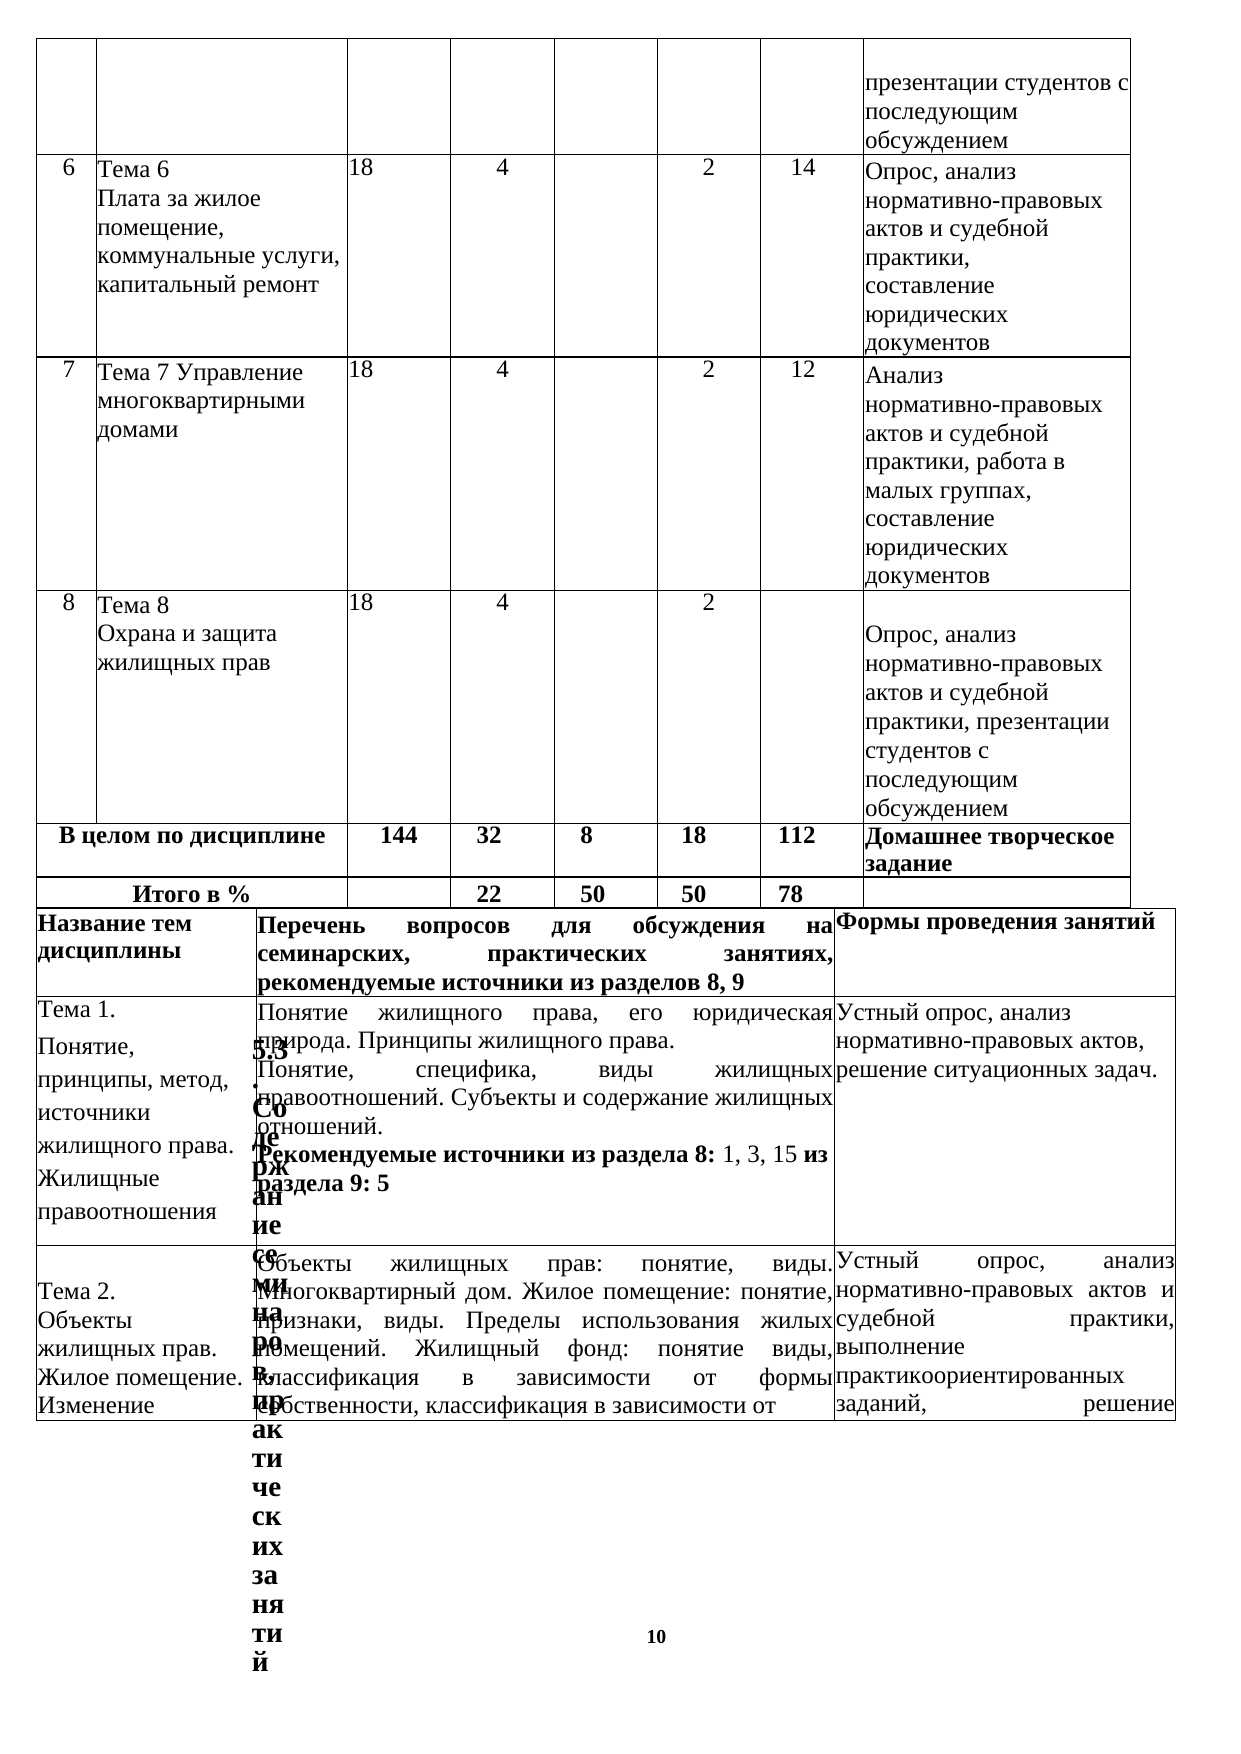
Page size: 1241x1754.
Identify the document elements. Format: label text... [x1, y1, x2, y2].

table_cell [555, 155, 657, 356]
table_cell Тема 2. Объекты жилищных прав. Жилое помещение. Изменение [37, 1246, 252, 1419]
table_cell 32 [451, 824, 554, 876]
table_cell 18 [348, 591, 450, 822]
table_header Название тем дисциплины [37, 909, 256, 996]
table_cell [555, 358, 657, 589]
table_cell 22 [451, 878, 554, 907]
table_cell 50 [658, 878, 760, 907]
table_cell 8 [555, 824, 657, 876]
table_cell 4 [451, 591, 554, 822]
table_cell Итого в % [37, 878, 347, 907]
table_cell 144 [348, 824, 450, 876]
table_cell Тема 1. Понятие, принципы, метод, источники жилищного права. Жилищные правоотношения [37, 997, 256, 1245]
table_cell [864, 878, 1130, 907]
table_cell [555, 591, 657, 822]
text 10 [646, 1628, 666, 1648]
table_cell 4 [451, 155, 554, 356]
table_header [97, 39, 347, 154]
table_cell 112 [761, 824, 863, 876]
table_header Формы проведения занятий [835, 909, 1175, 996]
table_header [348, 39, 450, 154]
table_header [658, 39, 760, 154]
table_cell 7 [37, 358, 96, 589]
table_cell Объекты жилищных прав: понятие, виды. Многоквартирный дом. Жилое помещение: понятие, признаки, виды. Пределы использования жилых помещений. Жилищный фонд: понятие виды, классификация в зависимости от формы собственности, классификация в зависимости от [290, 1246, 834, 1419]
table_cell 2 [658, 591, 760, 822]
table_cell 12 [761, 358, 863, 589]
table_cell 78 [761, 878, 863, 907]
table_cell 50 [555, 878, 657, 907]
table_header презентации студентов с последующим обсуждением [864, 39, 1130, 154]
table_header [451, 39, 554, 154]
table_cell 8 [37, 591, 96, 822]
table_cell Опрос, анализ нормативно-правовых актов и судебной практики, составление юридических документов [864, 155, 1130, 356]
table_cell 2 [658, 155, 760, 356]
table_header Перечень вопросов для обсуждения на семинарских, практических занятиях, рекомендуемые источники из разделов 8, 9 [257, 909, 834, 996]
table_cell Тема 7 Управление многоквартирными домами [97, 358, 347, 589]
table_cell Анализ нормативно-правовых актов и судебной практики, работа в малых группах, составление юридических документов [864, 358, 1130, 589]
table_cell 18 [348, 358, 450, 589]
table_cell [761, 591, 863, 822]
table_cell Тема 6 Плата за жилое помещение, коммунальные услуги, капитальный ремонт [97, 155, 347, 356]
table_cell 18 [658, 824, 760, 876]
table_cell 6 [37, 155, 96, 356]
table_cell 2 [658, 358, 760, 589]
table_cell Опрос, анализ нормативно-правовых актов и судебной практики, презентации студентов с последующим обсуждением [864, 591, 1130, 822]
table_cell 4 [451, 358, 554, 589]
table_cell Устный опрос, анализ нормативно-правовых актов и судебной практики, выполнение практикоориентированных заданий, решение ситуационных [835, 1246, 1175, 1419]
table_header [761, 39, 863, 154]
table_cell Тема 8 Охрана и защита жилищных прав [97, 591, 347, 822]
table_cell В целом по дисциплине [37, 824, 347, 876]
table_cell 14 [761, 155, 863, 356]
table_header [555, 39, 657, 154]
table_cell Домашнее творческое задание [864, 824, 1130, 876]
table_header [37, 39, 96, 154]
table_cell Понятие жилищного права, его юридическая природа. Принципы жилищного права. Понятие, специфика, виды жилищных правоотношений. Субъекты и содержание жилищных отношений. Рекомендуемые источники из раздела 8: 1, 3, 15 из раздела 9: 5 [257, 997, 834, 1245]
text 5.3. Содержание семинаров, практических занятий [252, 1036, 290, 1677]
table_cell [348, 878, 450, 907]
table_cell 18 [348, 155, 450, 356]
table_cell Устный опрос, анализ нормативно-правовых актов, решение ситуационных задач. [835, 997, 1175, 1245]
